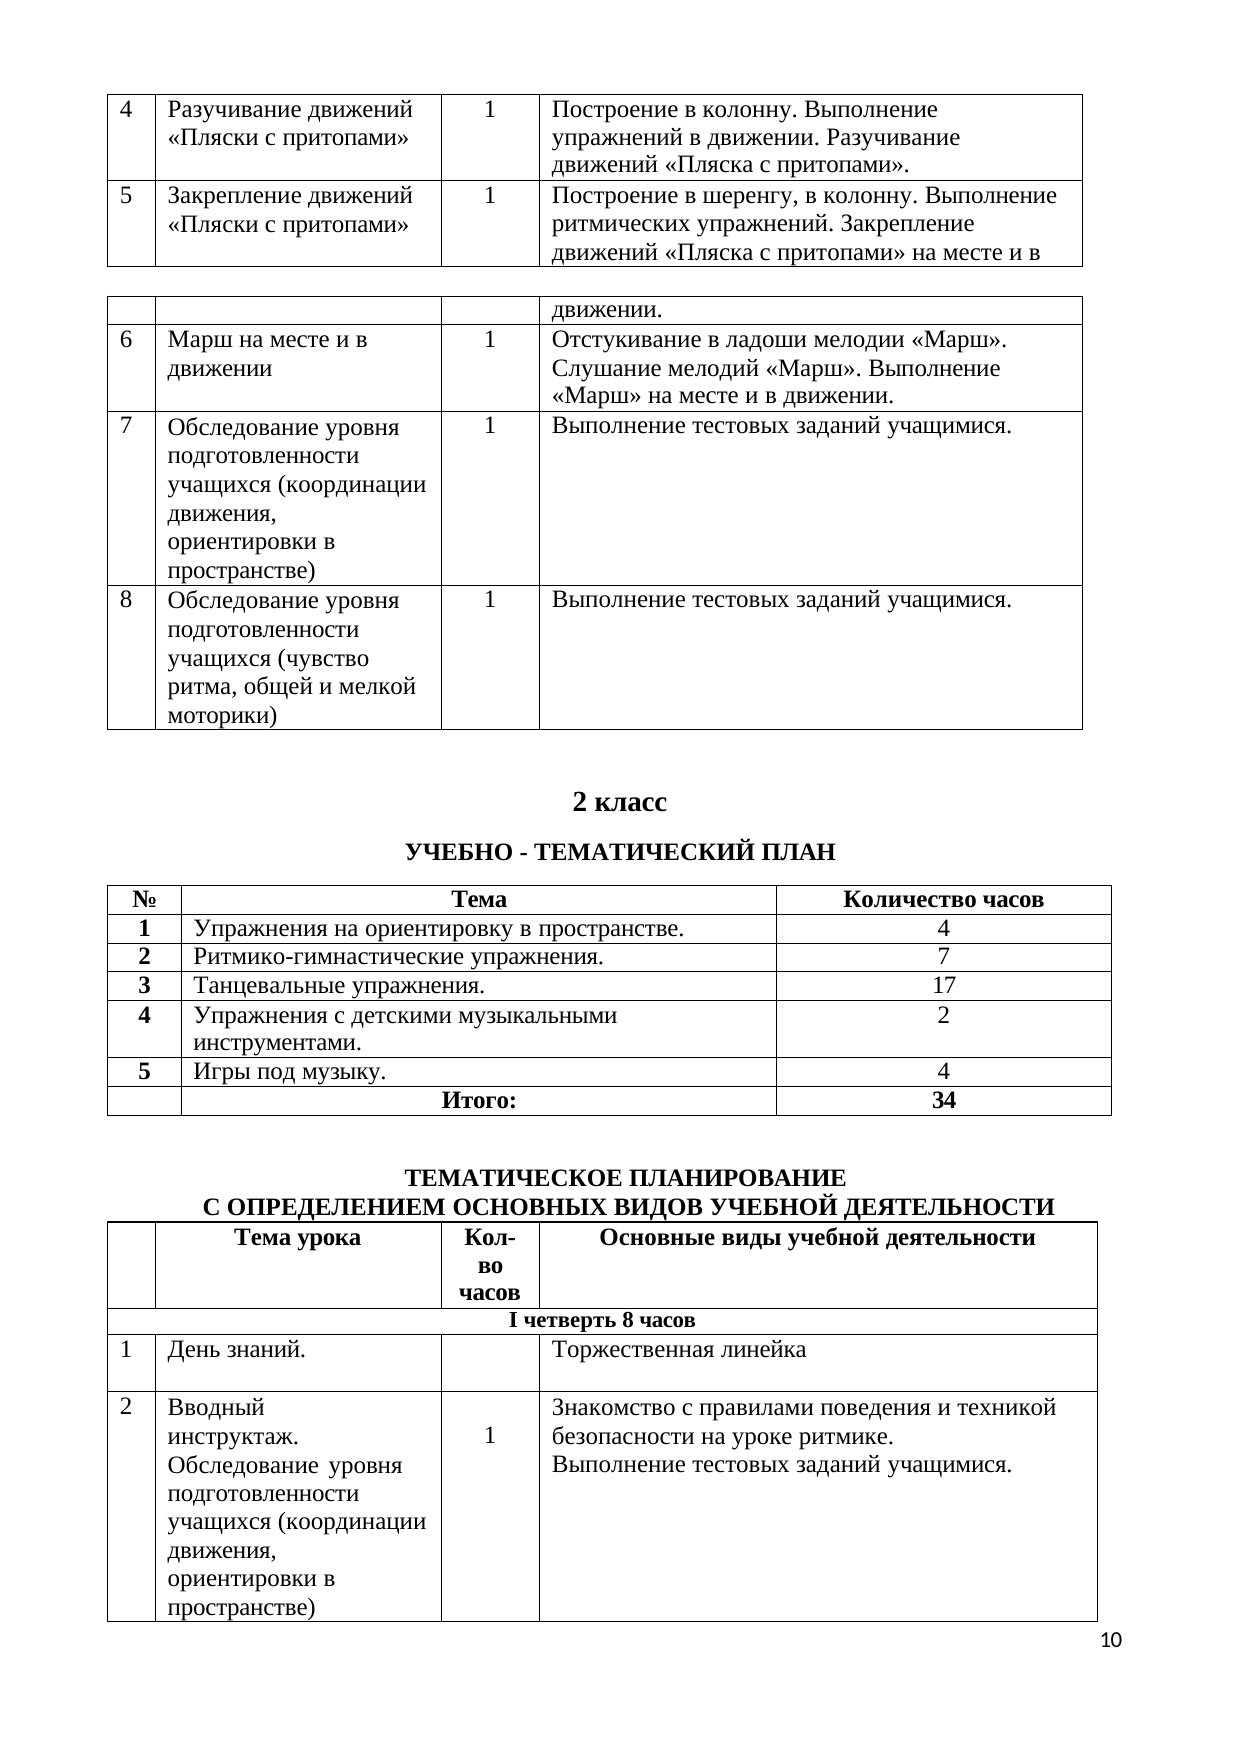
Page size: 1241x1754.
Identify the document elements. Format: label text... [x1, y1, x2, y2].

table_cell Ритмико-гимнастические упражнения. [182, 944, 776, 971]
table_cell 7 [108, 412, 155, 584]
table_cell 1 [108, 915, 181, 942]
table_cell 34 [777, 1087, 1111, 1114]
table_header № [108, 886, 181, 913]
table_cell 4 [108, 95, 155, 180]
table_cell Обследование уровня подготовленности учащихся (координации движения, ориентировки в пространстве) [156, 412, 441, 584]
table_cell 6 [108, 325, 155, 411]
table_cell Итого: [182, 1087, 776, 1114]
table_cell 17 [777, 972, 1111, 1000]
subtitle класс [103, 784, 1137, 818]
table_header [442, 297, 539, 324]
table_cell Упражнения на ориентировку в пространстве. [182, 915, 776, 942]
table_cell Отстукивание в ладоши мелодии «Марш». Слушание мелодий «Марш». Выполнение «Марш» на месте и в движении. [540, 325, 1082, 411]
table_cell 2 [108, 944, 181, 971]
table_cell Торжественная линейка [540, 1335, 1097, 1391]
table_header [156, 297, 441, 324]
table_cell Выполнение тестовых заданий учащимися. [540, 586, 1082, 729]
table_cell Обследование уровня подготовленности учащихся (чувство ритма, общей и мелкой моторики) [156, 586, 441, 729]
table_cell 7 [777, 944, 1111, 971]
table_cell 5 [108, 181, 155, 266]
table_cell 4 [777, 1058, 1111, 1086]
table_header [108, 297, 155, 324]
table_header Кол- во часов [442, 1223, 539, 1307]
table_header Основные виды учебной деятельности [540, 1223, 1097, 1307]
table_cell Игры под музыку. [182, 1058, 776, 1086]
table_cell 4 [777, 915, 1111, 942]
table_cell 3 [108, 972, 181, 1000]
table_cell День знаний. [156, 1335, 441, 1391]
table_cell 5 [108, 1058, 181, 1086]
table_cell Знакомство с правилами поведения и техникой безопасности на уроке ритмике. Выполнение тестовых заданий учащимися. [540, 1392, 1097, 1621]
table_cell 2 [108, 1392, 155, 1621]
table_cell 2 [777, 1001, 1111, 1057]
table_cell Построение в колонну. Выполнение упражнений в движении. Разучивание движений «Пляска с притопами». [540, 95, 1082, 180]
table_cell 8 [108, 586, 155, 729]
text С ОПРЕДЕЛЕНИЕМ ОСНОВНЫХ ВИДОВ УЧЕБНОЙ ДЕЯТЕЛЬНОСТИ [121, 1192, 1137, 1221]
table_header [108, 1223, 155, 1307]
table_cell Построение в шеренгу, в колонну. Выполнение ритмических упражнений. Закрепление движений «Пляска с притопами» на месте и в [540, 181, 1082, 266]
table_header Тема [182, 886, 776, 913]
table_header движении. [540, 297, 1082, 324]
table_cell Упражнения с детскими музыкальными инструментами. [182, 1001, 776, 1057]
table_header Количество часов [777, 886, 1111, 913]
table_cell 1 [442, 1392, 539, 1621]
table_cell [442, 1335, 539, 1391]
table_cell 1 [442, 412, 539, 584]
table_header Тема урока [156, 1223, 441, 1307]
table_cell 1 [108, 1335, 155, 1391]
table_cell 1 [442, 586, 539, 729]
table_cell Танцевальные упражнения. [182, 972, 776, 1000]
table_cell 1 [442, 181, 539, 266]
table_cell 4 [108, 1001, 181, 1057]
table_cell Вводный инструктаж. Обследование уровня подготовленности учащихся (координации движения, ориентировки в пространстве) [156, 1392, 441, 1621]
table_cell Марш на месте и в движении [156, 325, 441, 411]
table_cell 1 [442, 95, 539, 180]
text УЧЕБНО - ТЕМАТИЧЕСКИЙ ПЛАН [121, 837, 1120, 866]
table_cell I четверть 8 часов [108, 1309, 1097, 1334]
table_cell Закрепление движений «Пляски с притопами» [156, 181, 441, 266]
text ТЕМАТИЧЕСКОЕ ПЛАНИРОВАНИЕ [121, 1163, 1131, 1192]
table_cell [108, 1087, 181, 1114]
table_cell 1 [442, 325, 539, 411]
table_cell Разучивание движений «Пляски с притопами» [156, 95, 441, 180]
table_cell Выполнение тестовых заданий учащимися. [540, 412, 1082, 584]
